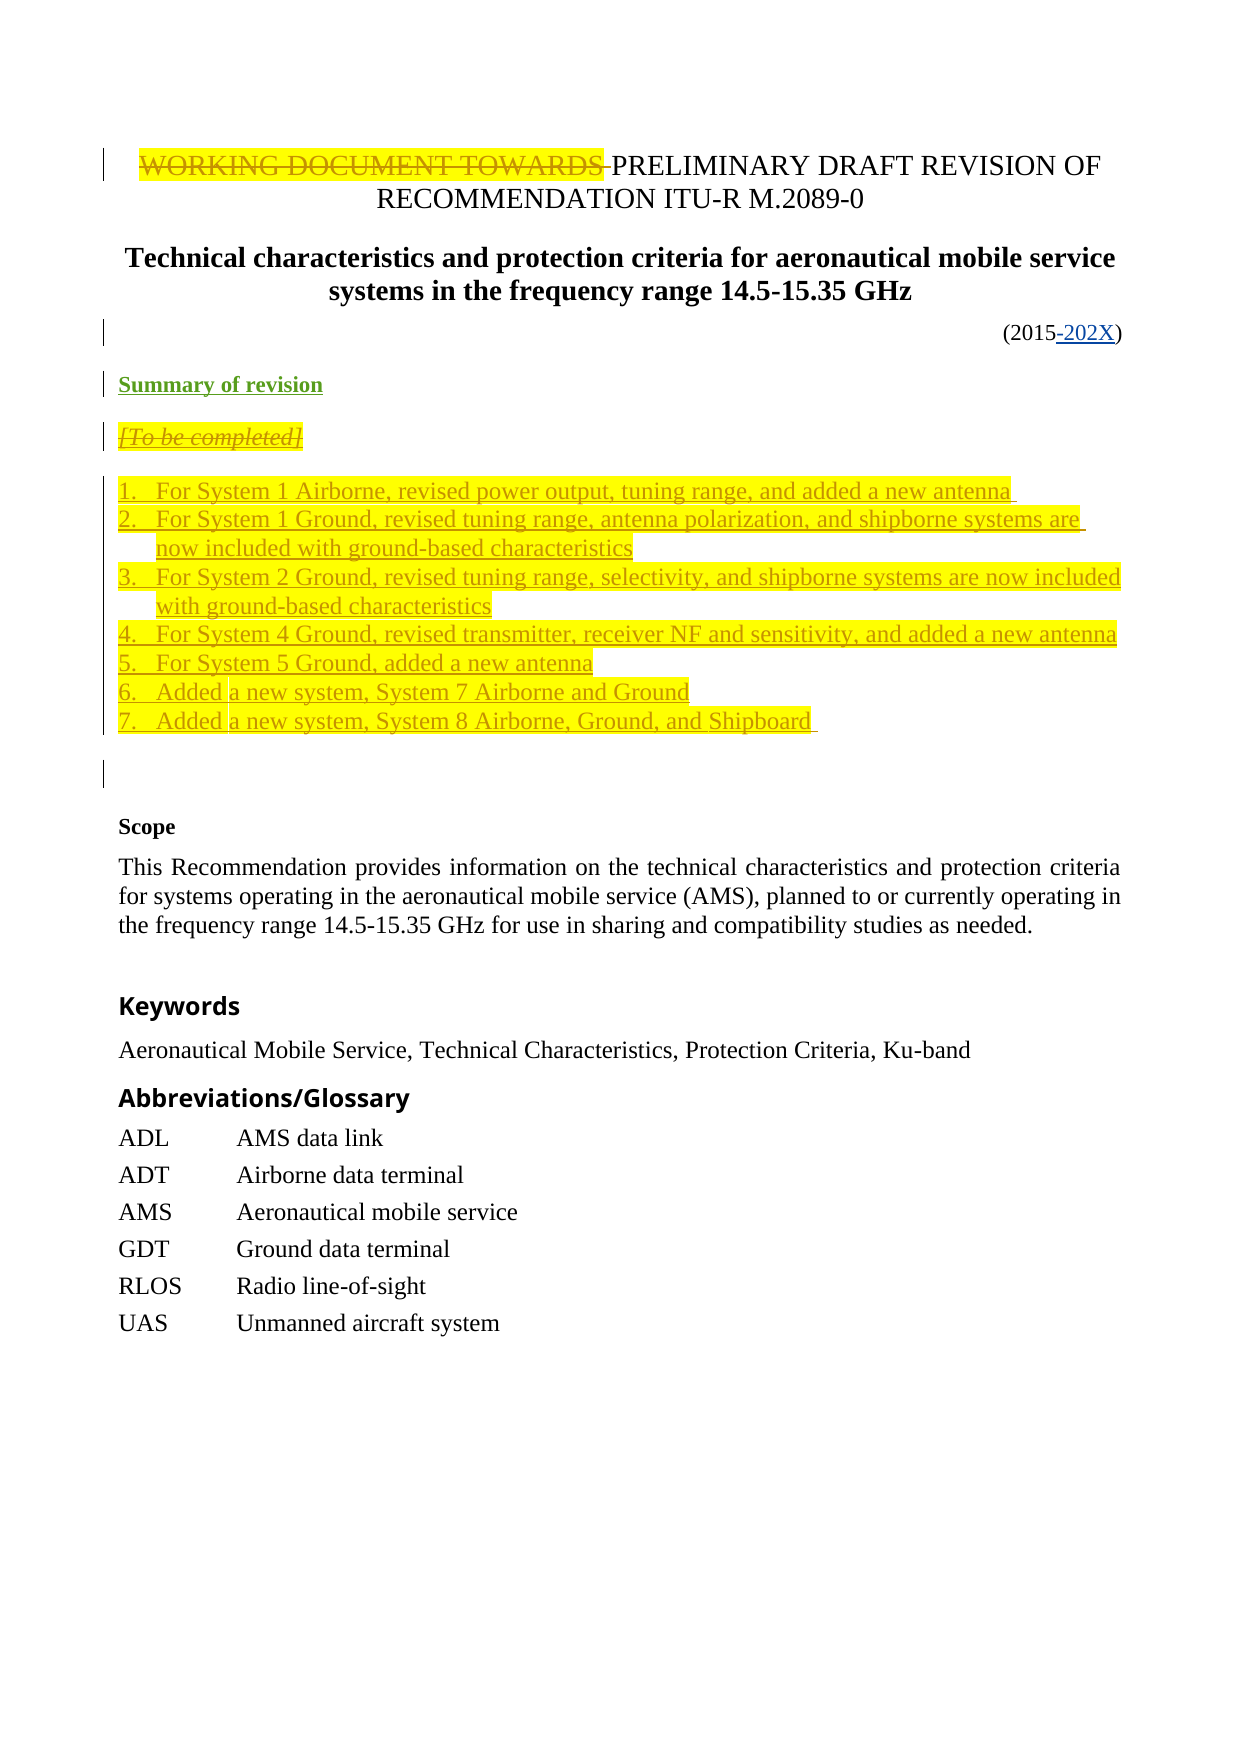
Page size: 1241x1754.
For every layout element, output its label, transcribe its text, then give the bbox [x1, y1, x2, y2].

text ADL AMS data link [118, 1123, 1122, 1152]
text RLOS Radio line-of-sight [118, 1271, 1122, 1300]
text ADT Airborne data terminal [118, 1160, 1122, 1189]
subtitle Keywords [118, 988, 1122, 1022]
subtitle Scope [118, 813, 1122, 840]
text UAS Unmanned aircraft system [118, 1308, 1122, 1337]
text (2015) [118, 319, 1122, 346]
text PRELIMINARY DRAFT REVISION OF RECOMMENDATION ITU-R M.2089-0 [118, 148, 1122, 215]
text This Recommendation provides information on the technical characteristics and protection criteria for systems operating in the aeronautical mobile service (AMS), planned to or currently operating in the frequency range 14.5-15.35 GHz for use in sharing and compatibility studies as needed. [118, 852, 1122, 938]
text GDT Ground data terminal [118, 1234, 1122, 1263]
text Aeronautical Mobile Service, Technical Characteristics, Protection Criteria, Ku-band [118, 1035, 1122, 1064]
subtitle Abbreviations/Glossary [118, 1080, 1122, 1114]
text Technical characteristics and protection criteria for aeronautical mobile service systems in the frequency range 14.5-15.35 GHz [118, 240, 1122, 307]
text AMS Aeronautical mobile service [118, 1197, 1122, 1226]
